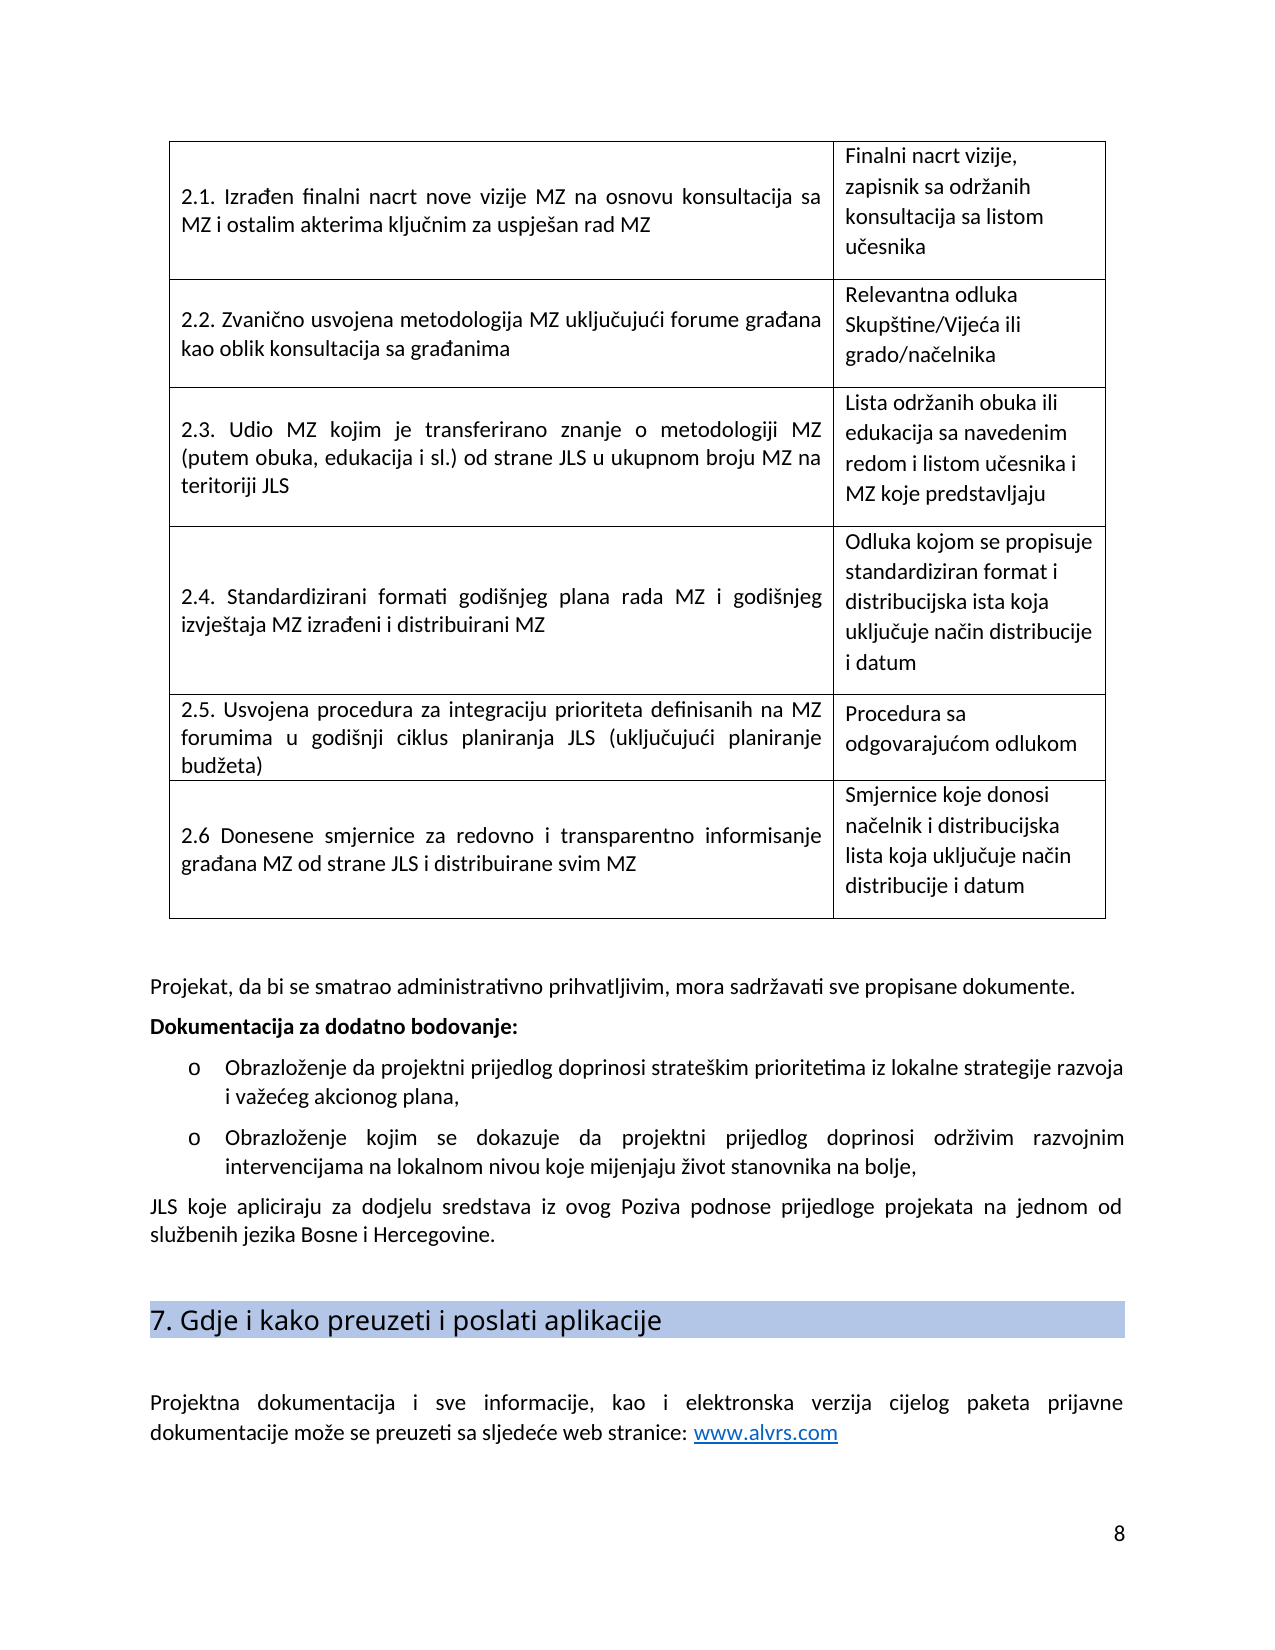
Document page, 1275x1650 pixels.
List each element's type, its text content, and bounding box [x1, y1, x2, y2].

table_cell Relevantna odluka Skupštine/Vijeća ili grado/načelnika [834, 280, 1105, 387]
table_cell 2.6 Donesene smjernice za redovno i transparentno informisanje građana MZ od strane JLS i distribuirane svim MZ [170, 781, 833, 918]
text JLS koje apliciraju za dodjelu sredstava iz ovog Poziva podnose prijedloge projekata na jednom od službenih jezika Bosne i Hercegovine. [150, 1192, 1125, 1248]
text Projektna dokumentacija i sve informacije, kao i elektronska verzija cijelog paketa prijavne dokumentacije može se preuzeti sa sljedeće web stranice: www.alvrs.com [150, 1388, 1125, 1446]
text Projekat, da bi se smatrao administrativno prihvatljivim, mora sadržavati sve propisane dokumente. [150, 972, 1125, 1000]
table_cell 2.2. Zvanično usvojena metodologija MZ uključujući forume građana kao oblik konsultacija sa građanima [170, 280, 833, 387]
table_cell 2.3. Udio MZ kojim je transferirano znanje o metodologiji MZ (putem obuka, edukacija i sl.) od strane JLS u ukupnom broju MZ na teritoriji JLS [170, 388, 833, 526]
list Obrazloženje da projektni prijedlog doprinosi strateškim prioritetima iz lokalne strategije razvoja i važećeg akcionog plana, [187, 1053, 1125, 1110]
table_cell 2.5. Usvojena procedura za integraciju prioriteta definisanih na MZ forumima u godišnji ciklus planiranja JLS (uključujući planiranje budžeta) [170, 695, 833, 779]
table_cell Smjernice koje donosi načelnik i distribucijska lista koja uključuje način distribucije i datum [834, 781, 1105, 918]
table_cell Finalni nacrt vizije, zapisnik sa održanih konsultacija sa listom učesnika [834, 142, 1105, 279]
table_cell Procedura sa odgovarajućom odlukom [834, 695, 1105, 779]
subtitle 7. Gdje i kako preuzeti i poslati aplikacije [150, 1301, 1125, 1338]
text Dokumentacija za dodatno bodovanje: [150, 1012, 1125, 1041]
table_cell 2.4. Standardizirani formati godišnjeg plana rada MZ i godišnjeg izvještaja MZ izrađeni i distribuirani MZ [170, 527, 833, 694]
table_cell Lista održanih obuka ili edukacija sa navedenim redom i listom učesnika i MZ koje predstavljaju [834, 388, 1105, 526]
list Obrazloženje kojim se dokazuje da projektni prijedlog doprinosi održivim razvojnim intervencijama na lokalnom nivou koje mijenjaju život stanovnika na bolje, [187, 1123, 1125, 1180]
table_cell 2.1. Izrađen finalni nacrt nove vizije MZ na osnovu konsultacija sa MZ i ostalim akterima ključnim za uspješan rad MZ [170, 142, 833, 279]
table_cell Odluka kojom se propisuje standardiziran format i distribucijska ista koja uključuje način distribucije i datum [834, 527, 1105, 694]
